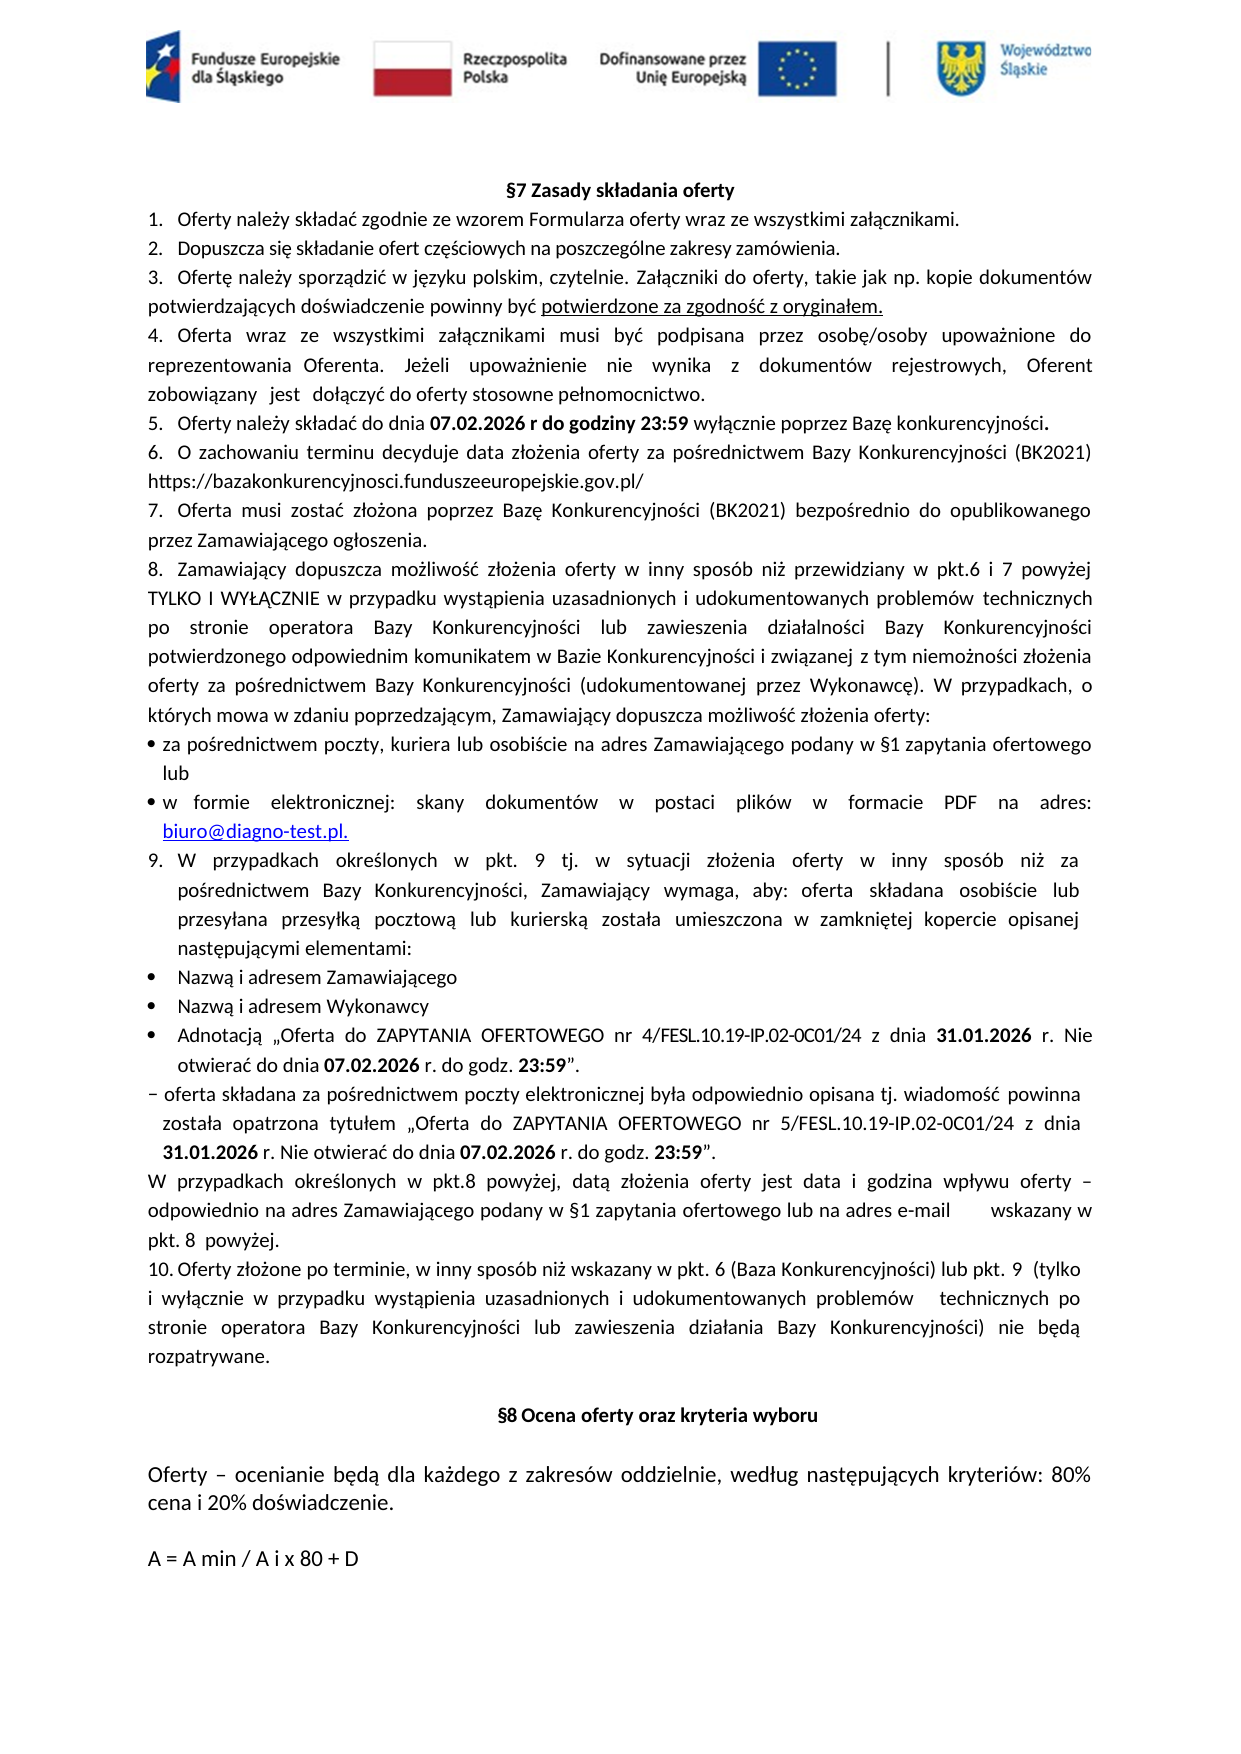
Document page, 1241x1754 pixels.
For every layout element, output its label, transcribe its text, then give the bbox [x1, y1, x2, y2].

subtitle §7 Zasady składania oferty [148, 177, 1093, 202]
text W przypadkach określonych w pkt.8 powyżej, datą złożenia oferty jest data i godzina wpływu oferty – odpowiednio na adres Zamawiającego podany w §1 zapytania ofertowego lub na adres e-mail wskazany w pkt. 8 powyżej. [148, 1168, 1093, 1252]
list Nazwą i adresem Wykonawcy [148, 993, 1093, 1019]
text − oferta składana za pośrednictwem poczty elektronicznej była odpowiednio opisana tj. wiadomość powinna została opatrzona tytułem „Oferta do ZAPYTANIA OFERTOWEGO nr 5/FESL.10.19-IP.02-0C01/24 z dnia 31.01.2026 r. Nie otwierać do dnia 07.02.2026 r. do godz. 23:59”. [148, 1081, 1081, 1165]
list za pośrednictwem poczty, kuriera lub osobiście na adres Zamawiającego podany w §1 zapytania ofertowego lub [148, 731, 1093, 786]
subtitle §8 Ocena oferty oraz kryteria wyboru [223, 1402, 1093, 1427]
list Oferty złożone po terminie, w inny sposób niż wskazany w pkt. 6 (Baza Konkurencyjności) lub pkt. 9 (tylko i wyłącznie w przypadku wystąpienia uzasadnionych i udokumentowanych problemów technicznych po stronie operatora Bazy Konkurencyjności lub zawieszenia działania Bazy Konkurencyjności) nie będą rozpatrywane. [148, 1256, 1081, 1369]
list Oferta musi zostać złożona poprzez Bazę Konkurencyjności (BK2021) bezpośrednio do opublikowanego przez Zamawiającego ogłoszenia. [148, 498, 1093, 552]
list w formie elektronicznej: skany dokumentów w postaci plików w formacie PDF na adres: biuro@diagno-test.pl. [148, 789, 1093, 844]
list W przypadkach określonych w pkt. 9 tj. w sytuacji złożenia oferty w inny sposób niż za pośrednictwem Bazy Konkurencyjności, Zamawiający wymaga, aby: oferta składana osobiście lub przesyłana przesyłką pocztową lub kurierską została umieszczona w zamkniętej kopercie opisanej następującymi elementami: [148, 848, 1080, 961]
list Oferty należy składać zgodnie ze wzorem Formularza oferty wraz ze wszystkimi załącznikami. [148, 206, 1093, 231]
text Oferty – ocenianie będą dla każdego z zakresów oddzielnie, według następujących kryteriów: 80% cena i 20% doświadczenie. [148, 1460, 1093, 1516]
list Dopuszcza się składanie ofert częściowych na poszczególne zakresy zamówienia. [148, 235, 1093, 261]
list Zamawiający dopuszcza możliwość złożenia oferty w inny sposób niż przewidziany w pkt.6 i 7 powyżej TYLKO I WYŁĄCZNIE w przypadku wystąpienia uzasadnionych i udokumentowanych problemów technicznych po stronie operatora Bazy Konkurencyjności lub zawieszenia działalności Bazy Konkurencyjności potwierdzonego odpowiednim komunikatem w Bazie Konkurencyjności i związanej z tym niemożności złożenia oferty za pośrednictwem Bazy Konkurencyjności (udokumentowanej przez Wykonawcę). W przypadkach, o których mowa w zdaniu poprzedzającym, Zamawiający dopuszcza możliwość złożenia oferty: [148, 556, 1093, 727]
list O zachowaniu terminu decyduje data złożenia oferty za pośrednictwem Bazy Konkurencyjności (BK2021) https://bazakonkurencyjnosci.funduszeeuropejskie.gov.pl/ [148, 439, 1093, 494]
list Ofertę należy sporządzić w języku polskim, czytelnie. Załączniki do oferty, takie jak np. kopie dokumentów potwierdzających doświadczenie powinny być potwierdzone za zgodność z oryginałem. [148, 264, 1093, 319]
list Adnotacją „Oferta do ZAPYTANIA OFERTOWEGO nr 4/FESL.10.19-IP.02-0C01/24 z dnia 31.01.2026 r. Nie otwierać do dnia 07.02.2026 r. do godz. 23:59”. [148, 1023, 1093, 1077]
list Nazwą i adresem Zamawiającego [148, 964, 1093, 990]
list Oferta wraz ze wszystkimi załącznikami musi być podpisana przez osobę/osoby upoważnione do reprezentowania Oferenta. Jeżeli upoważnienie nie wynika z dokumentów rejestrowych, Oferent zobowiązany jest dołączyć do oferty stosowne pełnomocnictwo. [148, 323, 1093, 406]
text A = A min / A i x 80 + D [148, 1544, 1093, 1572]
list Oferty należy składać do dnia 07.02.2026 r do godziny 23:59 wyłącznie poprzez Bazę konkurencyjności. [148, 410, 1093, 436]
picture [146, 30, 1092, 103]
